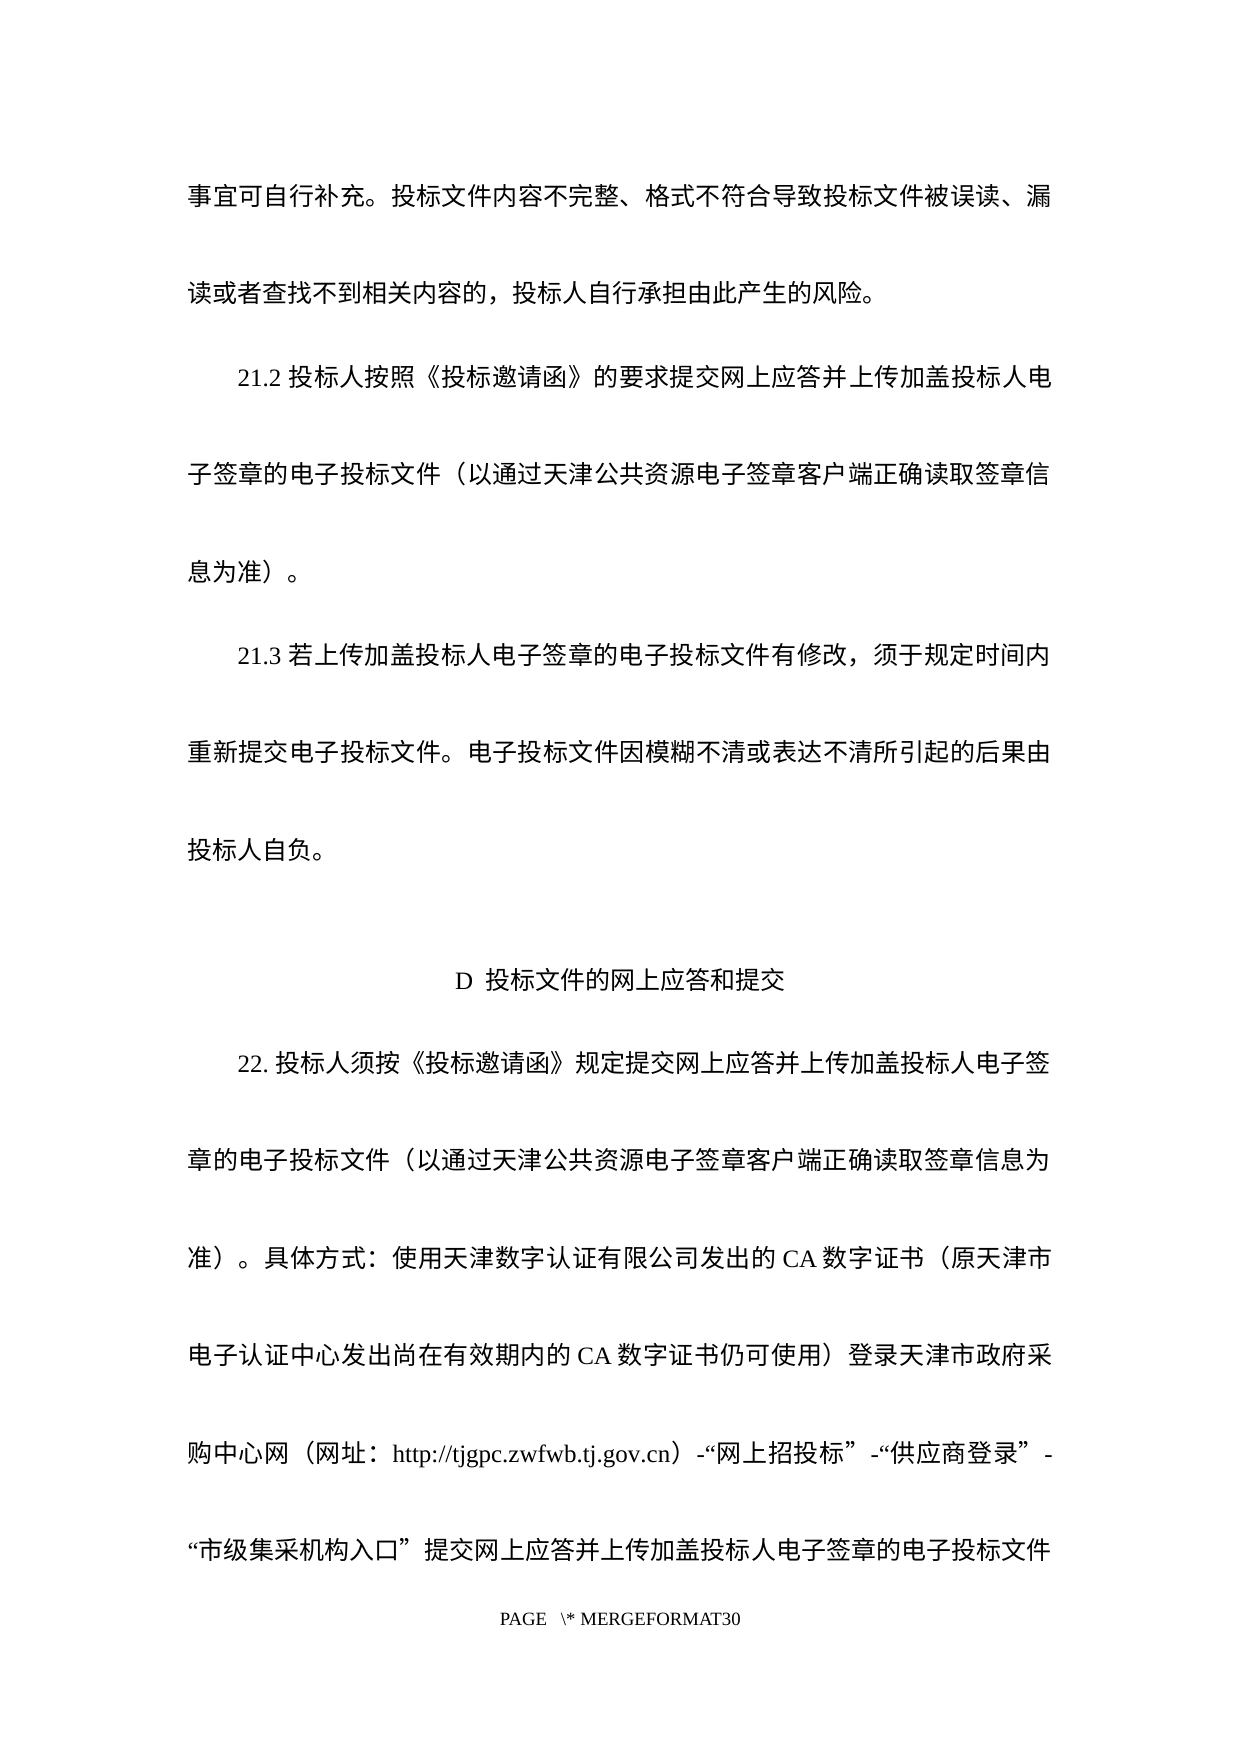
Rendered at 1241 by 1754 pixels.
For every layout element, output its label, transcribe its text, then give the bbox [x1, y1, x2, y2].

text 21.2 投标人按照《投标邀请函》的要求提交网上应答并上传加盖投标人电子签章的电子投标文件（以通过天津公共资源电子签章客户端正确读取签章信息为准）。 [187, 343, 1053, 603]
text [187, 1029, 1053, 1581]
text 21.3 若上传加盖投标人电子签章的电子投标文件有修改，须于规定时间内重新提交电子投标文件。电子投标文件因模糊不清或表达不清所引起的后果由投标人自负。 [187, 621, 1053, 881]
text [187, 162, 1053, 324]
text D 投标文件的网上应答和提交 [187, 946, 1053, 1011]
